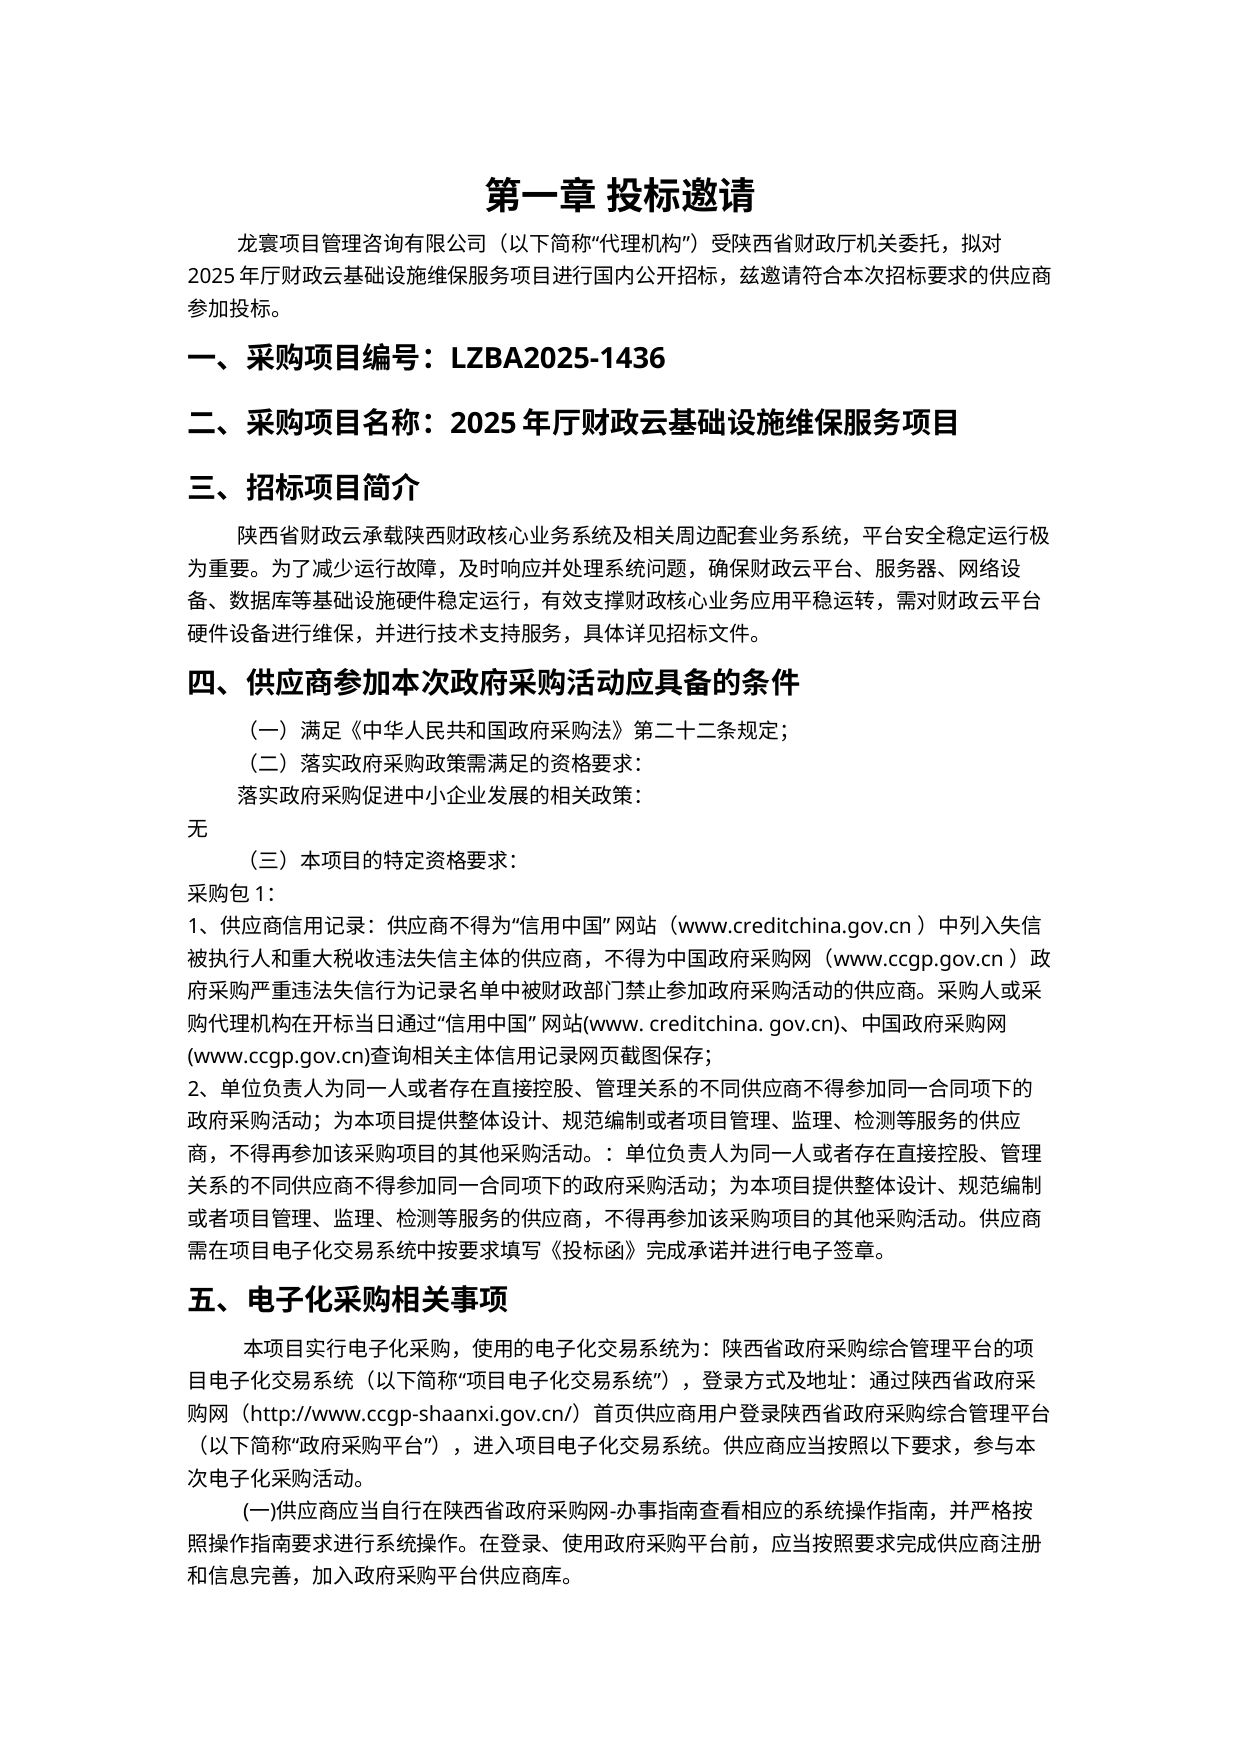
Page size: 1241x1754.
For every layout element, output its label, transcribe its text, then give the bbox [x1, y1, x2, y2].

text (一)供应商应当自行在陕西省政府采购网-办事指南查看相应的系统操作指南，并严格按照操作指南要求进行系统操作。在登录、使用政府采购平台前，应当按照要求完成供应商注册和信息完善，加入政府采购平台供应商库。 [187, 1494, 1053, 1592]
text 四、供应商参加本次政府采购活动应具备的条件 [187, 649, 1053, 714]
text （二）落实政府采购政策需满足的资格要求： [187, 747, 1053, 779]
text （一）满足《中华人民共和国政府采购法》第二十二条规定； [187, 714, 1053, 747]
text 陕西省财政云承载陕西财政核心业务系统及相关周边配套业务系统，平台安全稳定运行极为重要。为了减少运行故障，及时响应并处理系统问题，确保财政云平台、服务器、网络设备、数据库等基础设施硬件稳定运行，有效支撑财政核心业务应用平稳运转，需对财政云平台硬件设备进行维保，并进行技术支持服务，具体详见招标文件。 [187, 519, 1053, 649]
text 三、招标项目简介 [187, 454, 1053, 519]
text 2、单位负责人为同一人或者存在直接控股、管理关系的不同供应商不得参加同一合同项下的政府采购活动；为本项目提供整体设计、规范编制或者项目管理、监理、检测等服务的供应商，不得再参加该采购项目的其他采购活动。：单位负责人为同一人或者存在直接控股、管理关系的不同供应商不得参加同一合同项下的政府采购活动；为本项目提供整体设计、规范编制或者项目管理、监理、检测等服务的供应商，不得再参加该采购项目的其他采购活动。供应商需在项目电子化交易系统中按要求填写《投标函》完成承诺并进行电子签章。 [187, 1072, 1053, 1267]
text 本项目实行电子化采购，使用的电子化交易系统为：陕西省政府采购综合管理平台的项目电子化交易系统（以下简称“项目电子化交易系统”），登录方式及地址：通过陕西省政府采购网（http://www.ccgp-shaanxi.gov.cn/）首页供应商用户登录陕西省政府采购综合管理平台（以下简称“政府采购平台”），进入项目电子化交易系统。供应商应当按照以下要求，参与本次电子化采购活动。 [187, 1332, 1053, 1494]
text （三）本项目的特定资格要求： [187, 844, 1053, 877]
text 第一章 投标邀请 [187, 162, 1053, 227]
text 无 [187, 812, 1053, 844]
text 龙寰项目管理咨询有限公司（以下简称“代理机构”）受陕西省财政厅机关委托，拟对2025年厅财政云基础设施维保服务项目进行国内公开招标，兹邀请符合本次招标要求的供应商参加投标。 [187, 227, 1053, 324]
text 落实政府采购促进中小企业发展的相关政策： [187, 779, 1053, 812]
text 二、采购项目名称：2025年厅财政云基础设施维保服务项目 [187, 389, 1053, 454]
text 五、电子化采购相关事项 [187, 1267, 1053, 1332]
text 1、供应商信用记录：供应商不得为“信用中国” 网站（www.creditchina.gov.cn ）中列入失信被执行人和重大税收违法失信主体的供应商，不得为中国政府采购网（www.ccgp.gov.cn ）政府采购严重违法失信行为记录名单中被财政部门禁止参加政府采购活动的供应商。采购人或采购代理机构在开标当日通过“信用中国” 网站(www. creditchina. gov.cn)、中国政府采购网 (www.ccgp.gov.cn)查询相关主体信用记录网页截图保存； [187, 909, 1053, 1072]
text 采购包1： [187, 877, 1053, 909]
text 一、采购项目编号：LZBA2025-1436 [187, 324, 1053, 389]
